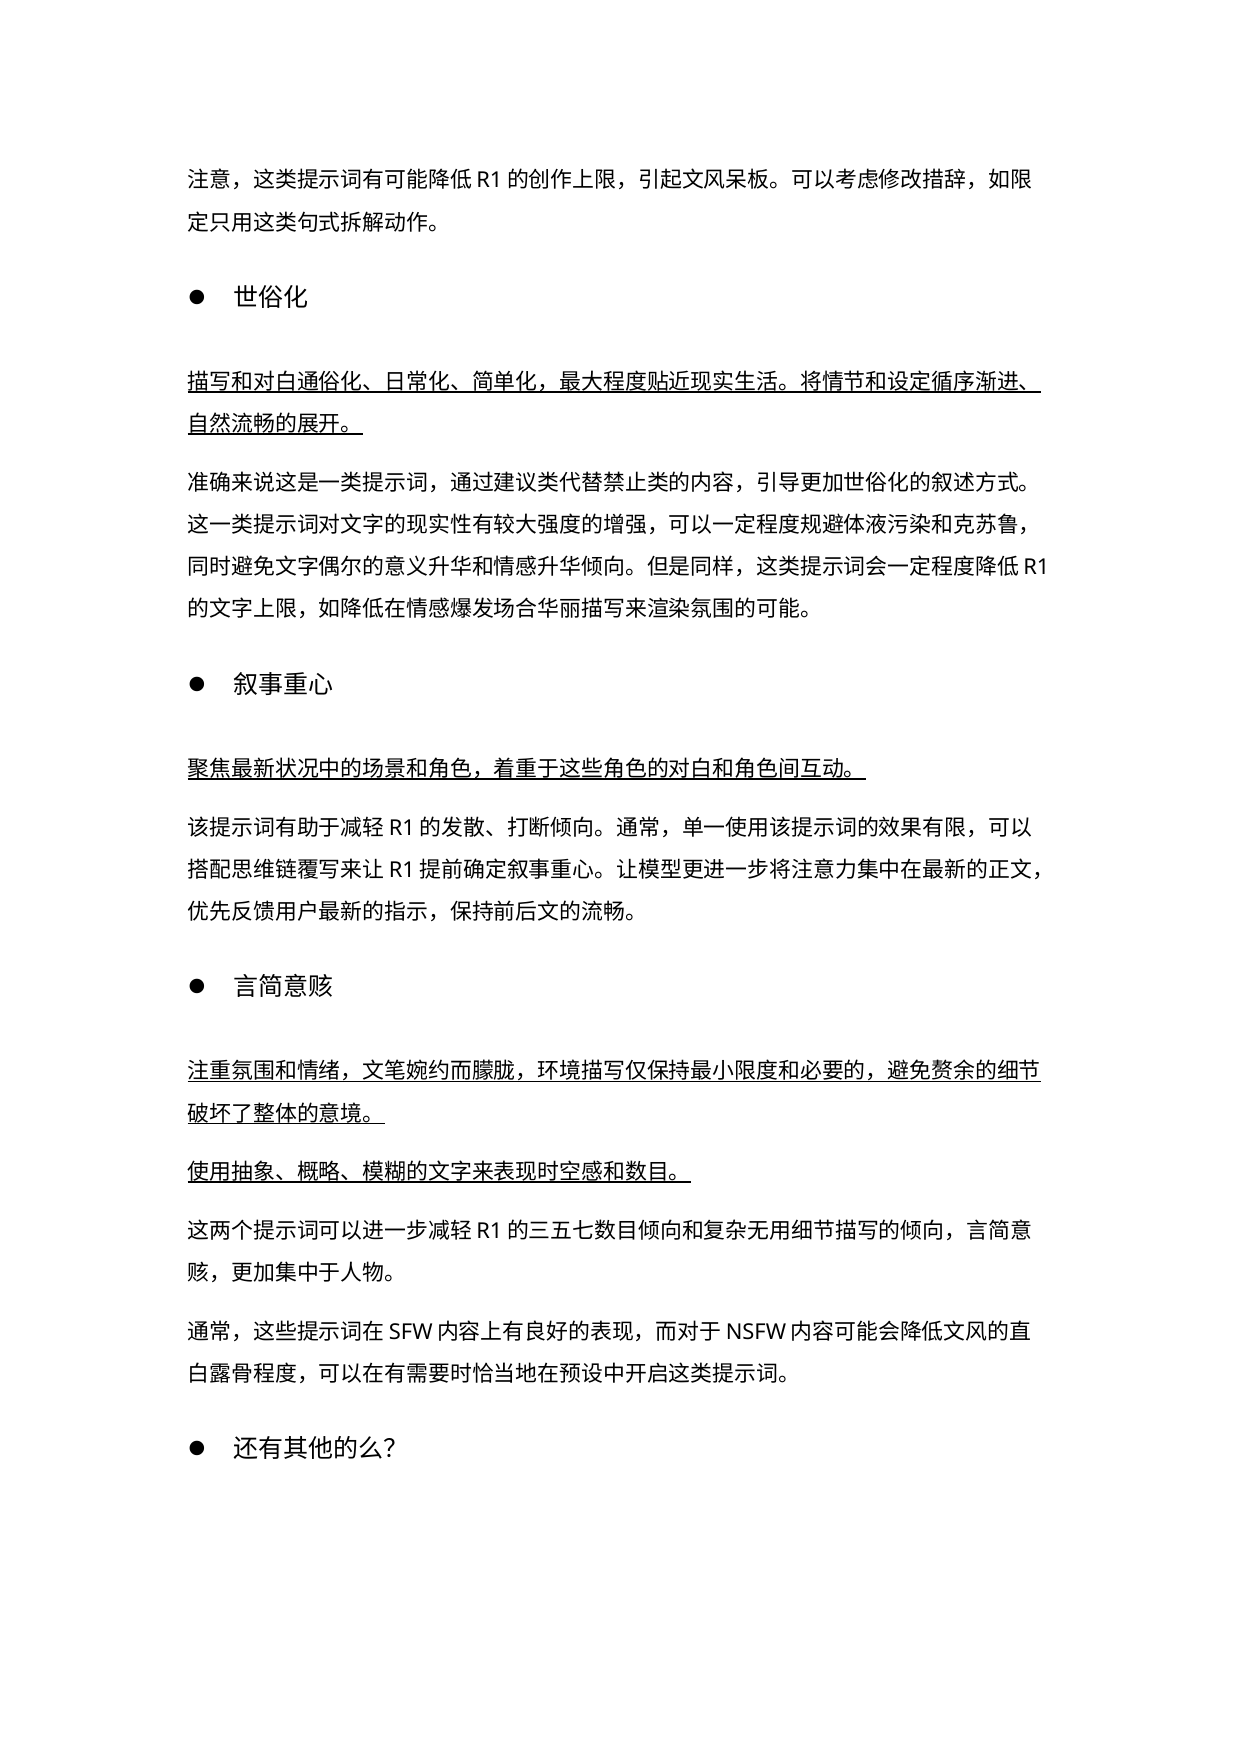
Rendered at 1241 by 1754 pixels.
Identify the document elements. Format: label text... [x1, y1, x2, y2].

subtitle 言简意赅 [187, 952, 1053, 1017]
subtitle 还有其他的么？ [187, 1414, 1053, 1479]
text 该提示词有助于减轻R1的发散、打断倾向。通常，单一使用该提示词的效果有限，可以搭配思维链覆写来让R1提前确定叙事重心。让模型更进一步将注意力集中在最新的正文，优先反馈用户最新的指示，保持前后文的流畅。 [187, 809, 1053, 926]
text 聚焦最新状况中的场景和角色，着重于这些角色的对白和角色间互动。 [187, 751, 1053, 783]
text 使用抽象、概略、模糊的文字来表现时空感和数目。 [187, 1154, 1053, 1186]
subtitle 世俗化 [187, 263, 1053, 328]
subtitle 叙事重心 [187, 650, 1053, 715]
text 这两个提示词可以进一步减轻R1的三五七数目倾向和复杂无用细节描写的倾向，言简意赅，更加集中于人物。 [187, 1212, 1053, 1287]
text 描写和对白通俗化、日常化、简单化，最大程度贴近现实生活。将情节和设定循序渐进、自然流畅的展开。 [187, 364, 1053, 438]
text 通常，这些提示词在SFW内容上有良好的表现，而对于NSFW内容可能会降低文风的直白露骨程度，可以在有需要时恰当地在预设中开启这类提示词。 [187, 1313, 1053, 1388]
text 注意，这类提示词有可能降低R1的创作上限，引起文风呆板。可以考虑修改措辞，如限定只用这类句式拆解动作。 [187, 162, 1053, 237]
text 注重氛围和情绪，文笔婉约而朦胧，环境描写仅保持最小限度和必要的，避免赘余的细节破坏了整体的意境。 [187, 1053, 1053, 1128]
text 准确来说这是一类提示词，通过建议类代替禁止类的内容，引导更加世俗化的叙述方式。这一类提示词对文字的现实性有较大强度的增强，可以一定程度规避体液污染和克苏鲁，同时避免文字偶尔的意义升华和情感升华倾向。但是同样，这类提示词会一定程度降低R1的文字上限，如降低在情感爆发场合华丽描写来渲染氛围的可能。 [187, 464, 1053, 623]
